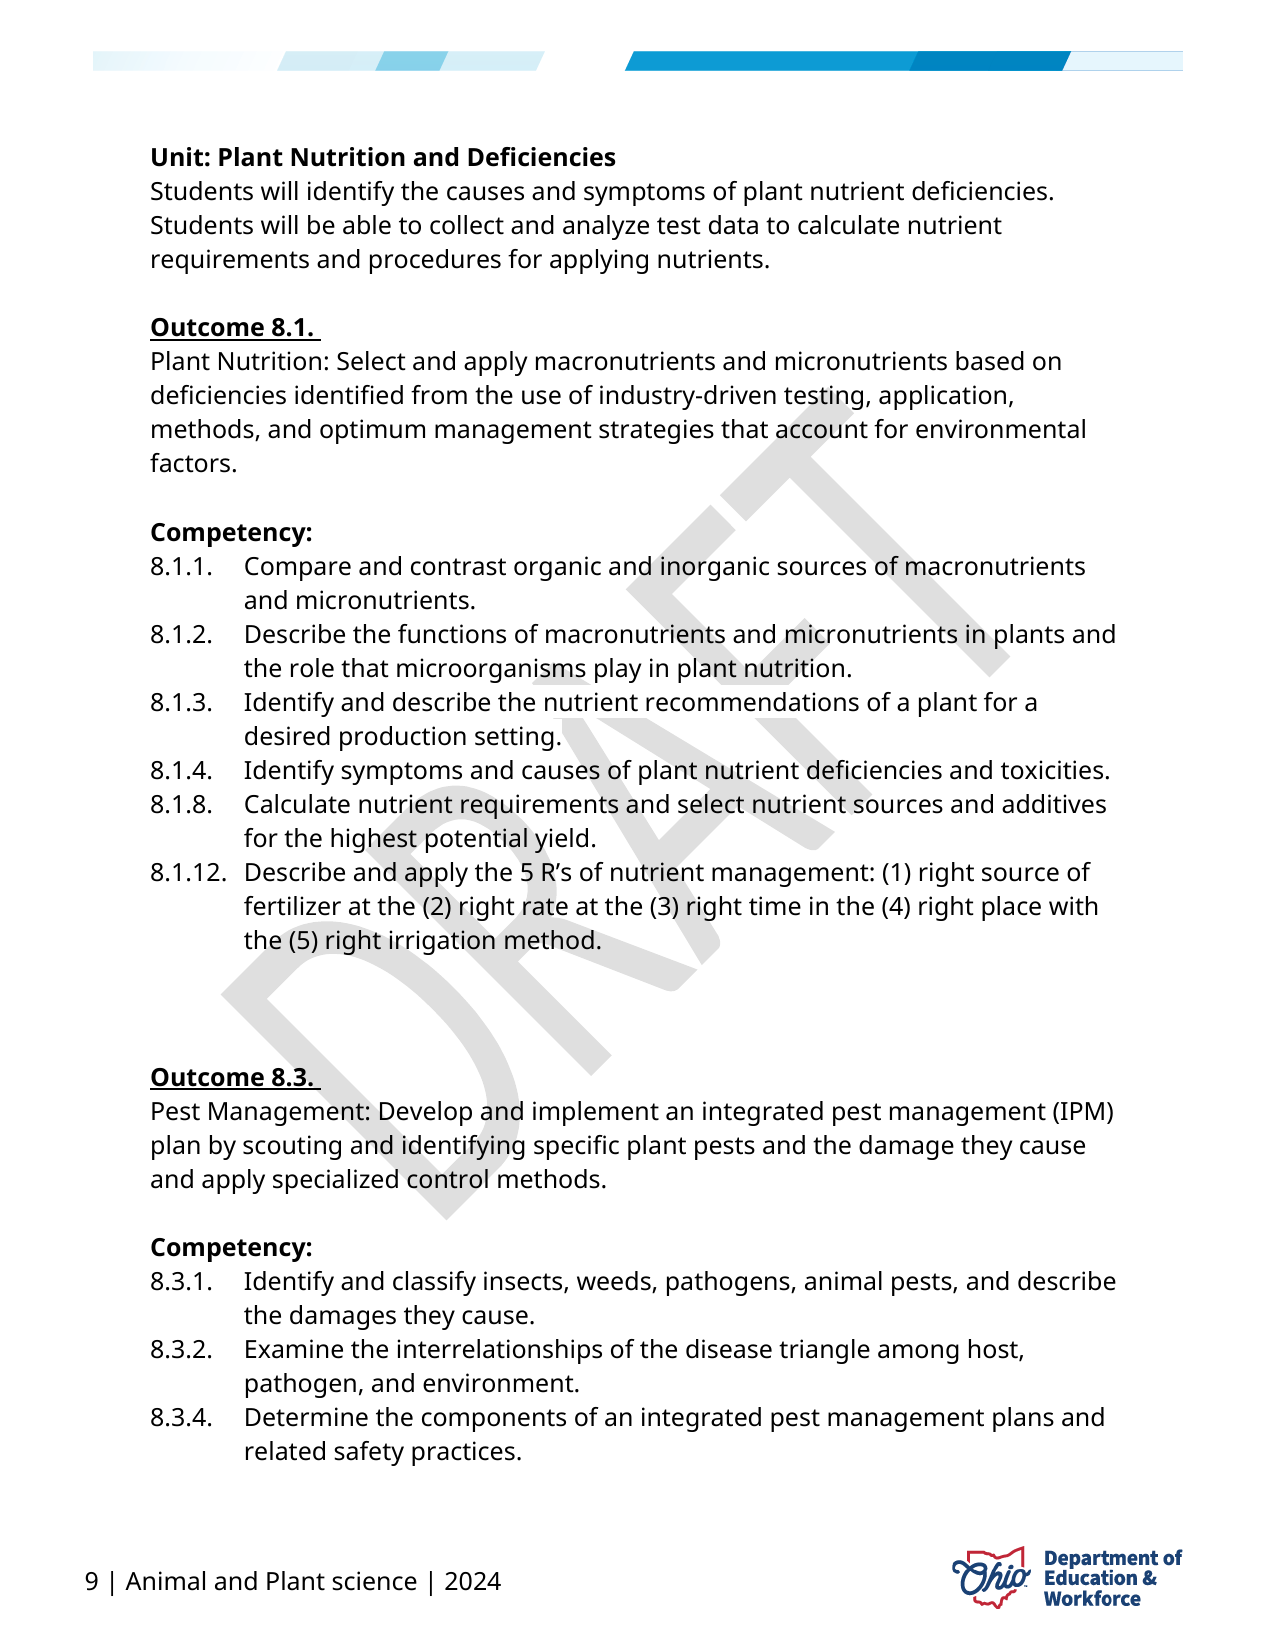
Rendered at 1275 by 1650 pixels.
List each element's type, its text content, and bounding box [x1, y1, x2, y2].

text 8.1.2. Describe the functions of macronutrients and micronutrients in plants and the role that microorganisms play in plant nutrition. [150, 616, 1125, 684]
text Pest Management: Develop and implement an integrated pest management (IPM) plan by scouting and identifying specific plant pests and the damage they cause and apply specialized control methods. [150, 1093, 1125, 1195]
text 8.3.1. Identify and classify insects, weeds, pathogens, animal pests, and describe the damages they cause. [150, 1263, 1125, 1332]
text 8.1.4. Identify symptoms and causes of plant nutrient deficiencies and toxicities. [150, 753, 1125, 787]
text 8.3.4. Determine the components of an integrated pest management plans and related safety practices. [150, 1400, 1125, 1468]
text Outcome 8.3. [150, 1059, 1125, 1093]
text Competency: [150, 514, 1125, 548]
text 8.1.3. Identify and describe the nutrient recommendations of a plant for a desired production setting. [150, 684, 1125, 753]
text 8.1.1. Compare and contrast organic and inorganic sources of macronutrients and micronutrients. [150, 548, 1125, 616]
text Unit: Plant Nutrition and Deficiencies [150, 139, 1125, 173]
text 8.3.2. Examine the interrelationships of the disease triangle among host, pathogen, and environment. [150, 1332, 1125, 1400]
text Competency: [150, 1229, 1125, 1263]
picture [8, 19, 1267, 1647]
text Outcome 8.1. [150, 310, 1125, 344]
text 8.1.8. Calculate nutrient requirements and select nutrient sources and additives for the highest potential yield. [150, 787, 1125, 855]
text 8.1.12. Describe and apply the 5 R’s of nutrient management: (1) right source of fertilizer at the (2) right rate at the (3) right time in the (4) right place with the (5) right irrigation method. [150, 855, 1125, 957]
text Plant Nutrition: Select and apply macronutrients and micronutrients based on deficiencies identified from the use of industry-driven testing, application, methods, and optimum management strategies that account for environmental factors. [150, 344, 1125, 480]
text Students will identify the causes and symptoms of plant nutrient deficiencies. Students will be able to collect and analyze test data to calculate nutrient requirements and procedures for applying nutrients. [150, 173, 1125, 276]
